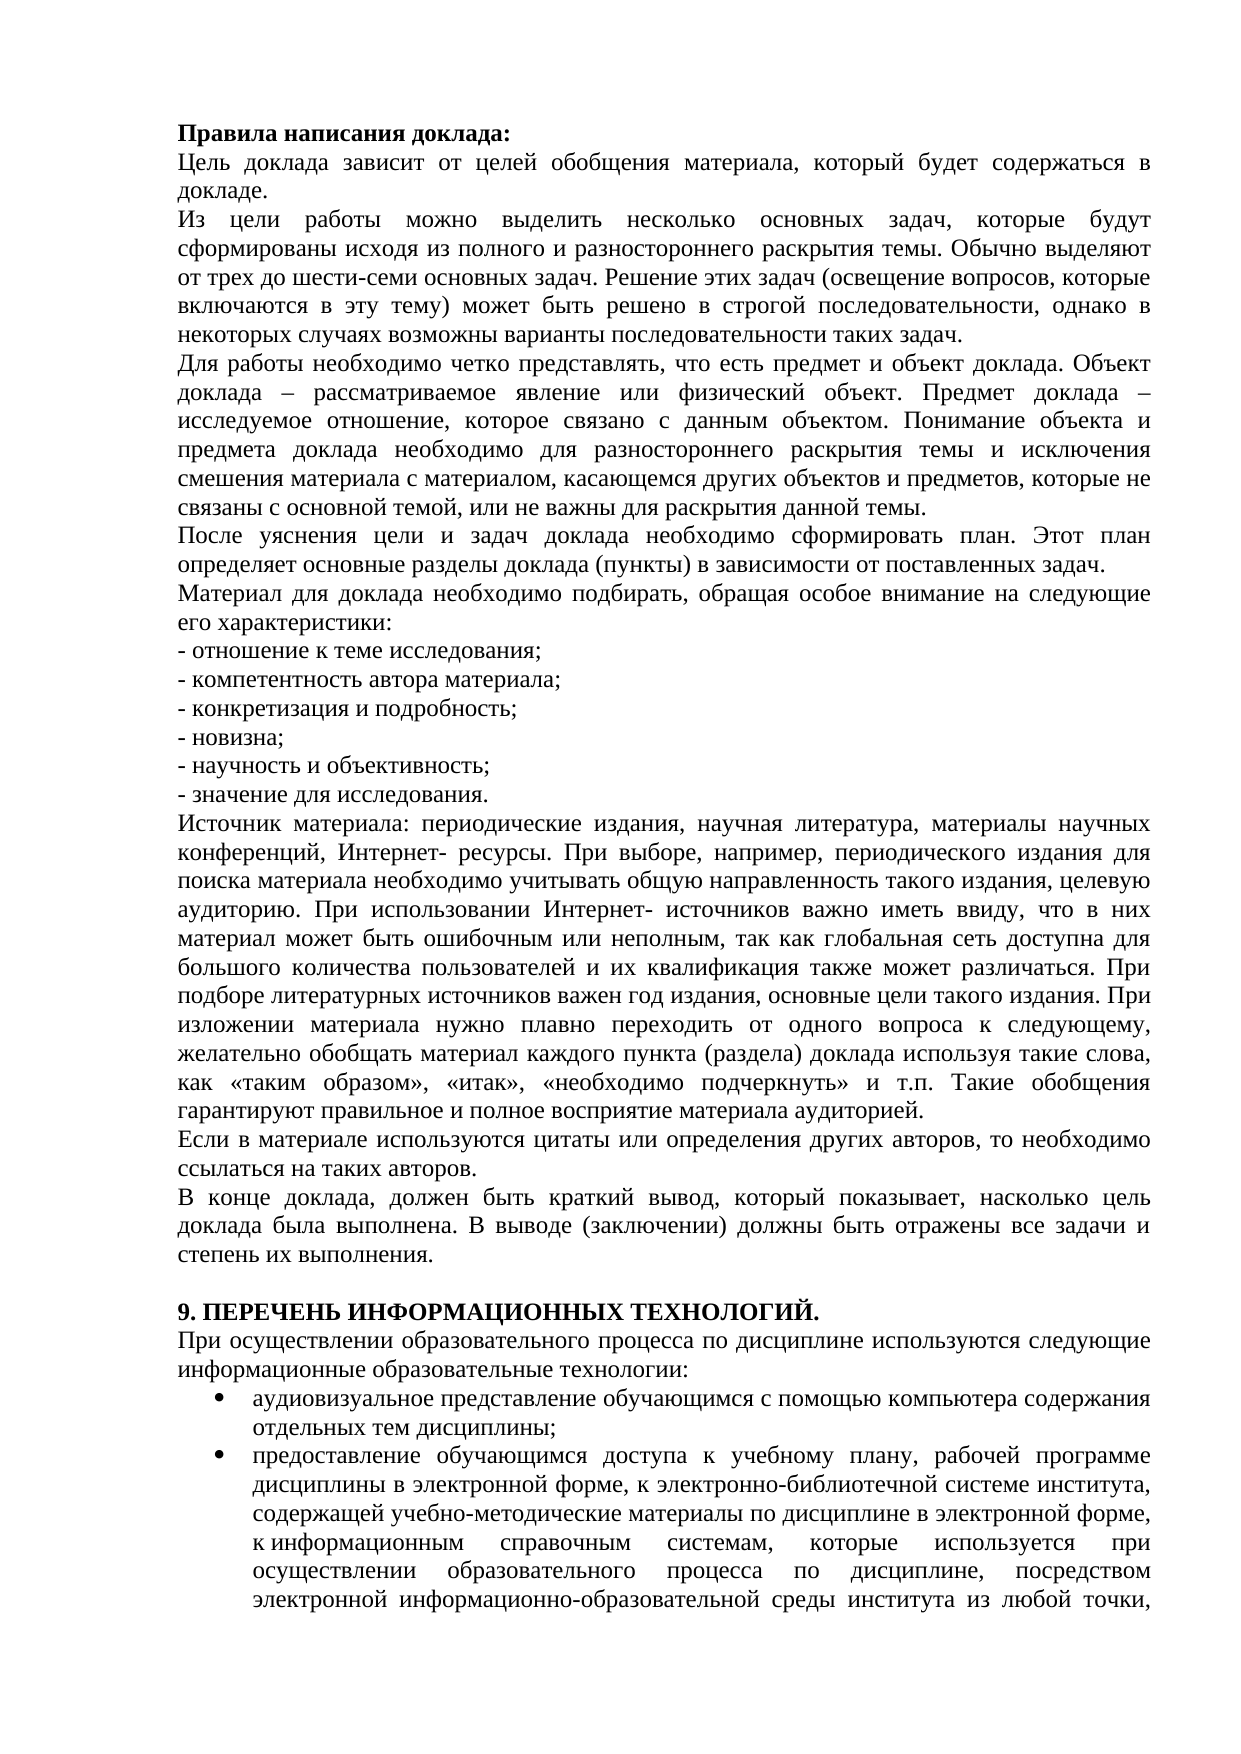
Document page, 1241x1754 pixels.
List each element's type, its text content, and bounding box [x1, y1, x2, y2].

text Источник материала: периодические издания, научная литература, материалы научных конференций, Интернет- ресурсы. При выборе, например, периодического издания для поиска материала необходимо учитывать общую направленность такого издания, целевую аудиторию. При использовании Интернет- источников важно иметь ввиду, что в них материал может быть ошибочным или неполным, так как глобальная сеть доступна для большого количества пользователей и их квалификация также может различаться. При подборе литературных источников важен год издания, основные цели такого издания. При изложении материала нужно плавно переходить от одного вопроса к следующему, желательно обобщать материал каждого пункта (раздела) доклада используя такие слова, как «таким образом», «итак», «необходимо подчеркнуть» и т.п. Такие обобщения гарантируют правильное и полное восприятие материала аудиторией. [177, 808, 1152, 1124]
list аудиовизуальное представление обучающимся с помощью компьютера содержания отдельных тем дисциплины; [215, 1383, 1152, 1441]
text - компетентность автора материала; [177, 664, 1152, 693]
text - научность и объективность; [177, 751, 1152, 779]
text Из цели работы можно выделить несколько основных задач, которые будут сформированы исходя из полного и разностороннего раскрытия темы. Обычно выделяют от трех до шести-семи основных задач. Решение этих задач (освещение вопросов, которые включаются в эту тему) может быть решено в строгой последовательности, однако в некоторых случаях возможны варианты последовательности таких задач. [177, 204, 1152, 348]
text При осуществлении образовательного процесса по дисциплине используются следующие информационные образовательные технологии: [177, 1326, 1152, 1383]
text Цель доклада зависит от целей обобщения материала, который будет содержаться в докладе. [177, 147, 1152, 204]
text В конце доклада, должен быть краткий вывод, который показывает, насколько цель доклада была выполнена. В выводе (заключении) должны быть отражены все задачи и степень их выполнения. [177, 1182, 1152, 1268]
text - конкретизация и подробность; [177, 693, 1152, 722]
text Для работы необходимо четко представлять, что есть предмет и объект доклада. Объект доклада – рассматриваемое явление или физический объект. Предмет доклада – исследуемое отношение, которое связано с данным объектом. Понимание объекта и предмета доклада необходимо для разностороннего раскрытия темы и исключения смешения материала с материалом, касающемся других объектов и предметов, которые не связаны с основной темой, или не важны для раскрытия данной темы. [177, 348, 1152, 521]
text После уяснения цели и задач доклада необходимо сформировать план. Этот план определяет основные разделы доклада (пункты) в зависимости от поставленных задач. [177, 521, 1152, 578]
text Если в материале используются цитаты или определения других авторов, то необходимо ссылаться на таких авторов. [177, 1124, 1152, 1182]
text - новизна; [177, 722, 1152, 751]
text Правила написания доклада: [177, 118, 1152, 147]
text - значение для исследования. [177, 779, 1152, 808]
text Материал для доклада необходимо подбирать, обращая особое внимание на следующие его характеристики: [177, 578, 1152, 636]
text 9. ПЕРЕЧЕНЬ ИНФОРМАЦИОННЫХ ТЕХНОЛОГИЙ. [177, 1297, 1152, 1326]
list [215, 1441, 1152, 1613]
text - отношение к теме исследования; [177, 636, 1152, 664]
